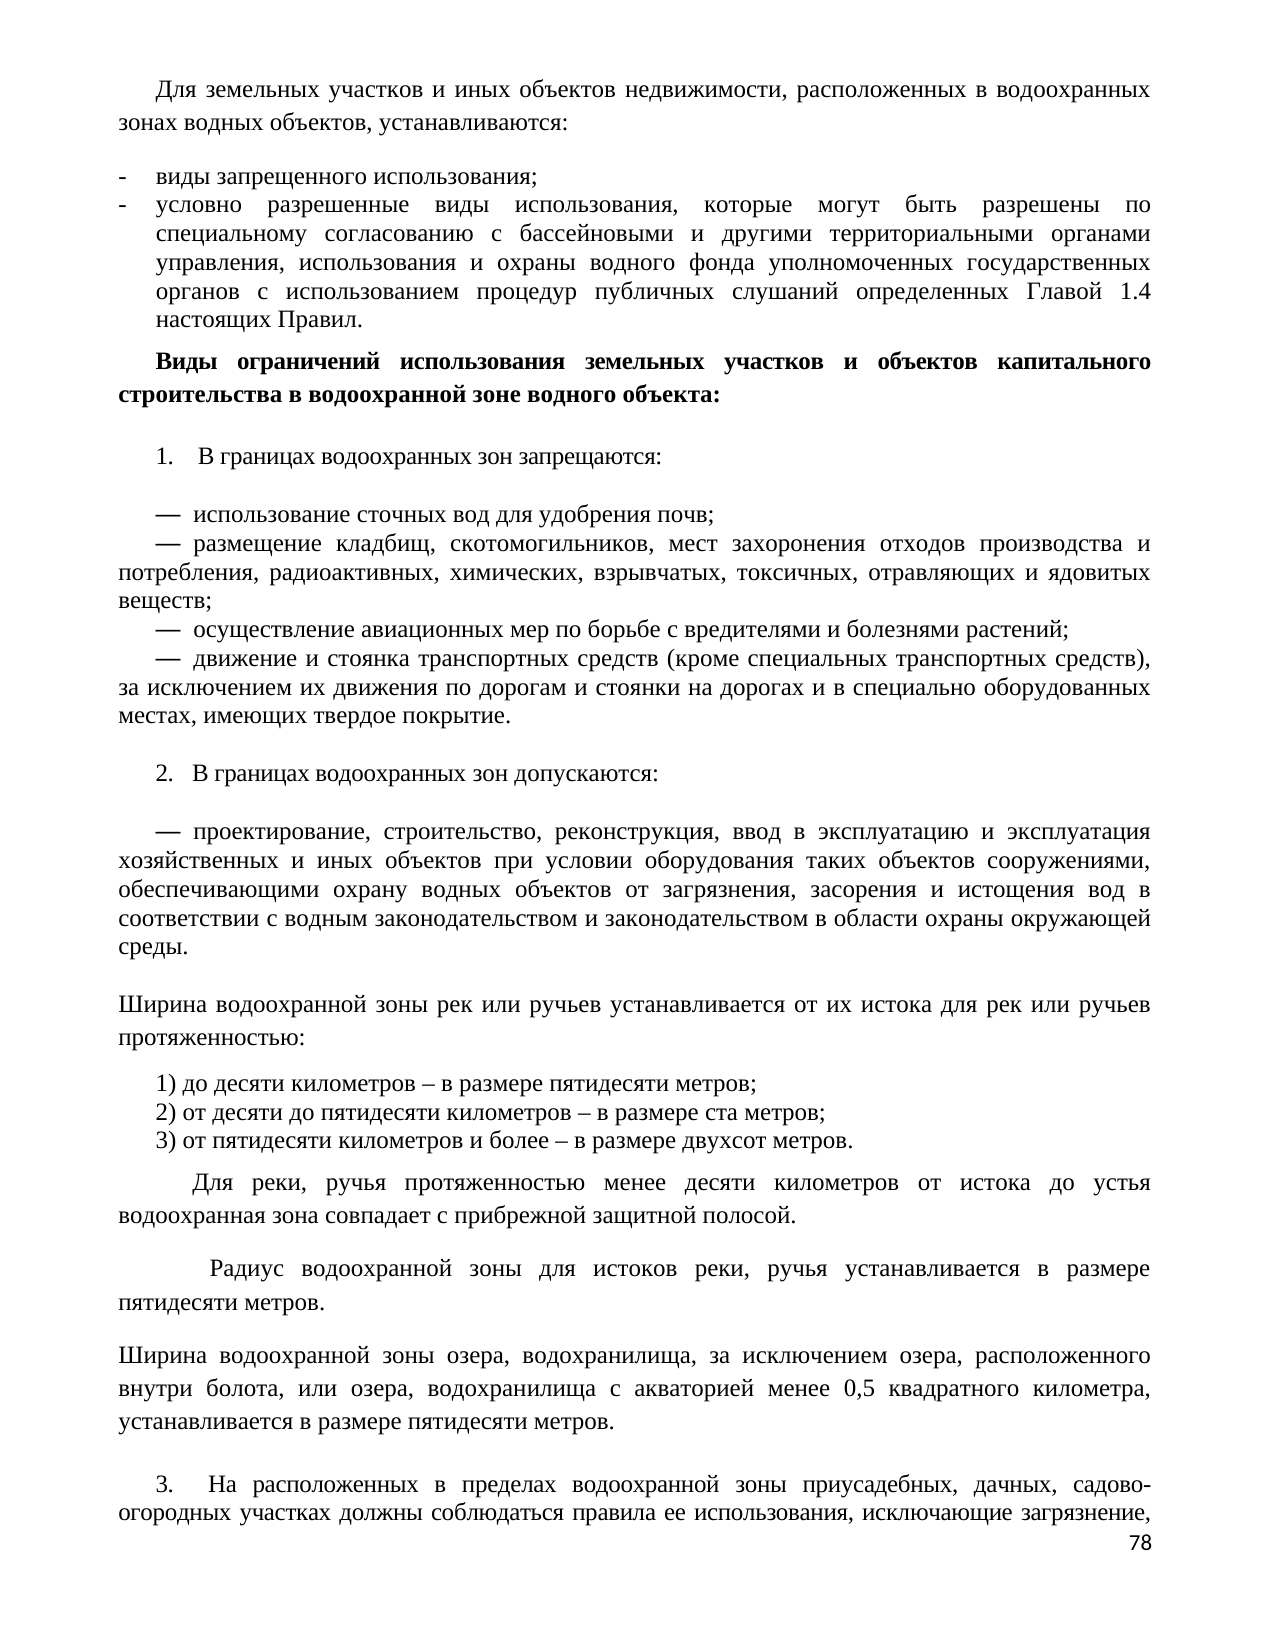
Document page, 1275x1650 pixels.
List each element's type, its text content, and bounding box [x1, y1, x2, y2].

text Ширина водоохранной зоны рек или ручьев устанавливается от их истока для рек или ручьев протяженностью: [118, 989, 1152, 1051]
list проектирование, строительство, реконструкция, ввод в эксплуатацию и эксплуатация хозяйственных и иных объектов при условии оборудования таких объектов сооружениями, обеспечивающими охрану водных объектов от загрязнения, засорения и истощения вод в соответствии с водным законодательством и законодательством в области охраны окружающей среды. [118, 816, 1152, 960]
text 1) до десяти километров – в размере пятидесяти метров; [118, 1068, 1152, 1097]
text Радиус водоохранной зоны для истоков реки, ручья устанавливается в размере пятидесяти метров. [118, 1253, 1152, 1315]
list условно разрешенные виды использования, которые могут быть разрешены по специальному согласованию с бассейновыми и другими территориальными органами управления, использования и охраны водного фонда уполномоченных государственных органов с использованием процедур публичных слушаний определенных Главой 1.4 настоящих Правил. [118, 189, 1152, 333]
list В границах водоохранных зон допускаются: [118, 758, 1152, 787]
text Виды ограничений использования земельных участков и объектов капитального строительства в водоохранной зоне водного объекта: [118, 346, 1152, 407]
list размещение кладбищ, скотомогильников, мест захоронения отходов производства и потребления, радиоактивных, химических, взрывчатых, токсичных, отравляющих и ядовитых веществ; [118, 528, 1152, 614]
text 3) от пятидесяти километров и более – в размере двухсот метров. [118, 1125, 1152, 1154]
text Для реки, ручья протяженностью менее десяти километров от истока до устья водоохранная зона совпадает с прибрежной защитной полосой. [118, 1167, 1152, 1228]
list осуществление авиационных мер по борьбе с вредителями и болезнями растений; [118, 614, 1152, 643]
list использование сточных вод для удобрения почв; [118, 499, 1152, 528]
text Для земельных участков и иных объектов недвижимости, расположенных в водоохранных зонах водных объектов, устанавливаются: [118, 74, 1152, 136]
text Ширина водоохранной зоны озера, водохранилища, за исключением озера, расположенного внутри болота, или озера, водохранилища с акваторией менее 0,5 квадратного километра, устанавливается в размере пятидесяти метров. [118, 1340, 1152, 1435]
list виды запрещенного использования; [118, 161, 1152, 189]
text 2) от десяти до пятидесяти километров – в размере ста метров; [118, 1097, 1152, 1125]
list движение и стоянка транспортных средств (кроме специальных транспортных средств), за исключением их движения по дорогам и стоянки на дорогах и в специально оборудованных местах, имеющих твердое покрытие. [118, 643, 1152, 729]
list В границах водоохранных зон запрещаются: [118, 441, 1152, 470]
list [118, 1469, 1152, 1526]
